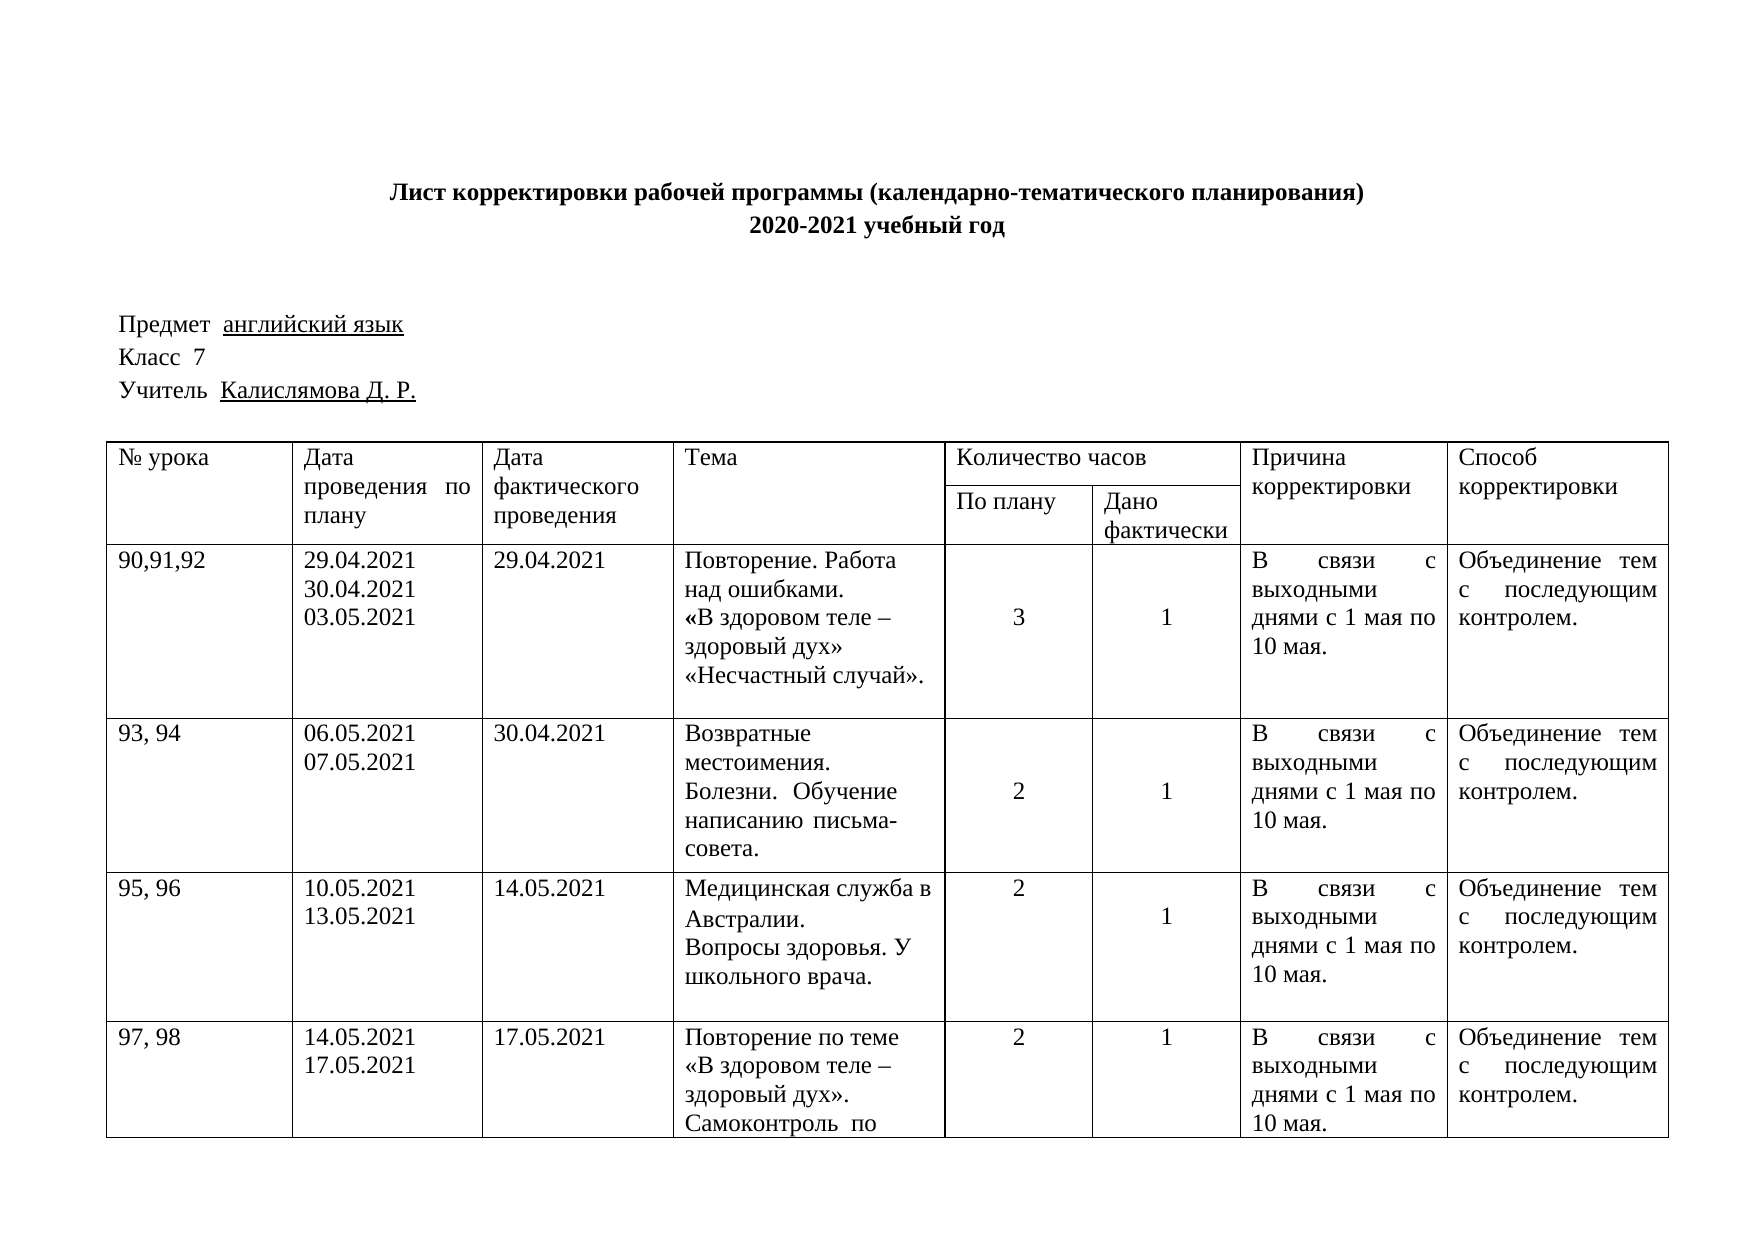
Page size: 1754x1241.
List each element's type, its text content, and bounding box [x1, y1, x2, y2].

text Класс 7 [118, 342, 1636, 371]
table_cell В связи с выходными днями с 1 мая по 10 мая. [1241, 545, 1447, 717]
table_cell 93, 94 [107, 719, 292, 872]
table_cell 95, 96 [107, 873, 292, 1021]
table_header № урока [107, 443, 292, 544]
table_cell 14.05.2021 [483, 873, 673, 1021]
table_cell 1 [1093, 873, 1240, 1021]
table_cell По плану [946, 486, 1092, 544]
table_header Причина корректировки [1241, 443, 1447, 544]
table_header Дата проведения по плану [293, 443, 482, 544]
table_cell 06.05.2021 07.05.2021 [293, 719, 482, 872]
table_cell 1 [1093, 1022, 1240, 1137]
text Учитель Калислямова Д. Р. [118, 375, 1636, 404]
table_header Количество часов [946, 443, 1240, 485]
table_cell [674, 1022, 944, 1137]
table_cell Повторение. Работа над ошибками. «В здоровом теле – здоровый дух» «Несчастный случай». [674, 545, 944, 717]
table_cell 10.05.2021 13.05.2021 [293, 873, 482, 1021]
text Лист корректировки рабочей программы (календарно-тематического планирования) [118, 177, 1636, 206]
table_cell 2 [946, 719, 1092, 872]
table_cell 17.05.2021 [483, 1022, 673, 1137]
table_cell Объединение тем с последующим контролем. [1448, 719, 1668, 872]
table_cell Медицинская служба в Австралии. Вопросы здоровья. У школьного врача. [674, 873, 944, 1021]
table_cell 30.04.2021 [483, 719, 673, 872]
table_cell 2 [946, 873, 1092, 1021]
table_cell 2 [946, 1022, 1092, 1137]
table_cell 29.04.2021 30.04.2021 03.05.2021 [293, 545, 482, 717]
table_cell 1 [1093, 545, 1240, 717]
table_cell Дано фактически [1093, 486, 1240, 544]
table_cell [1448, 1022, 1668, 1137]
table_header Дата фактического проведения [483, 443, 673, 544]
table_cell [293, 1022, 482, 1137]
table_cell 3 [946, 545, 1092, 717]
table_cell Объединение тем с последующим контролем. [1448, 545, 1668, 717]
table_cell Возвратные местоимения. Болезни. Обучение написанию письма-совета. [674, 719, 944, 872]
table_header Тема [674, 443, 944, 544]
text Предмет английский язык [118, 309, 1636, 338]
table_header Способ корректировки [1448, 443, 1668, 544]
table_cell Объединение тем с последующим контролем. [1448, 873, 1668, 1021]
table_cell 90,91,92 [107, 545, 292, 717]
table_cell 29.04.2021 [483, 545, 673, 717]
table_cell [1241, 1022, 1447, 1137]
table_cell 97, 98 [107, 1022, 292, 1137]
table_cell В связи с выходными днями с 1 мая по 10 мая. [1241, 873, 1447, 1021]
table_cell В связи с выходными днями с 1 мая по 10 мая. [1241, 719, 1447, 872]
table_cell 1 [1093, 719, 1240, 872]
text 2020-2021 учебный год [118, 210, 1636, 239]
